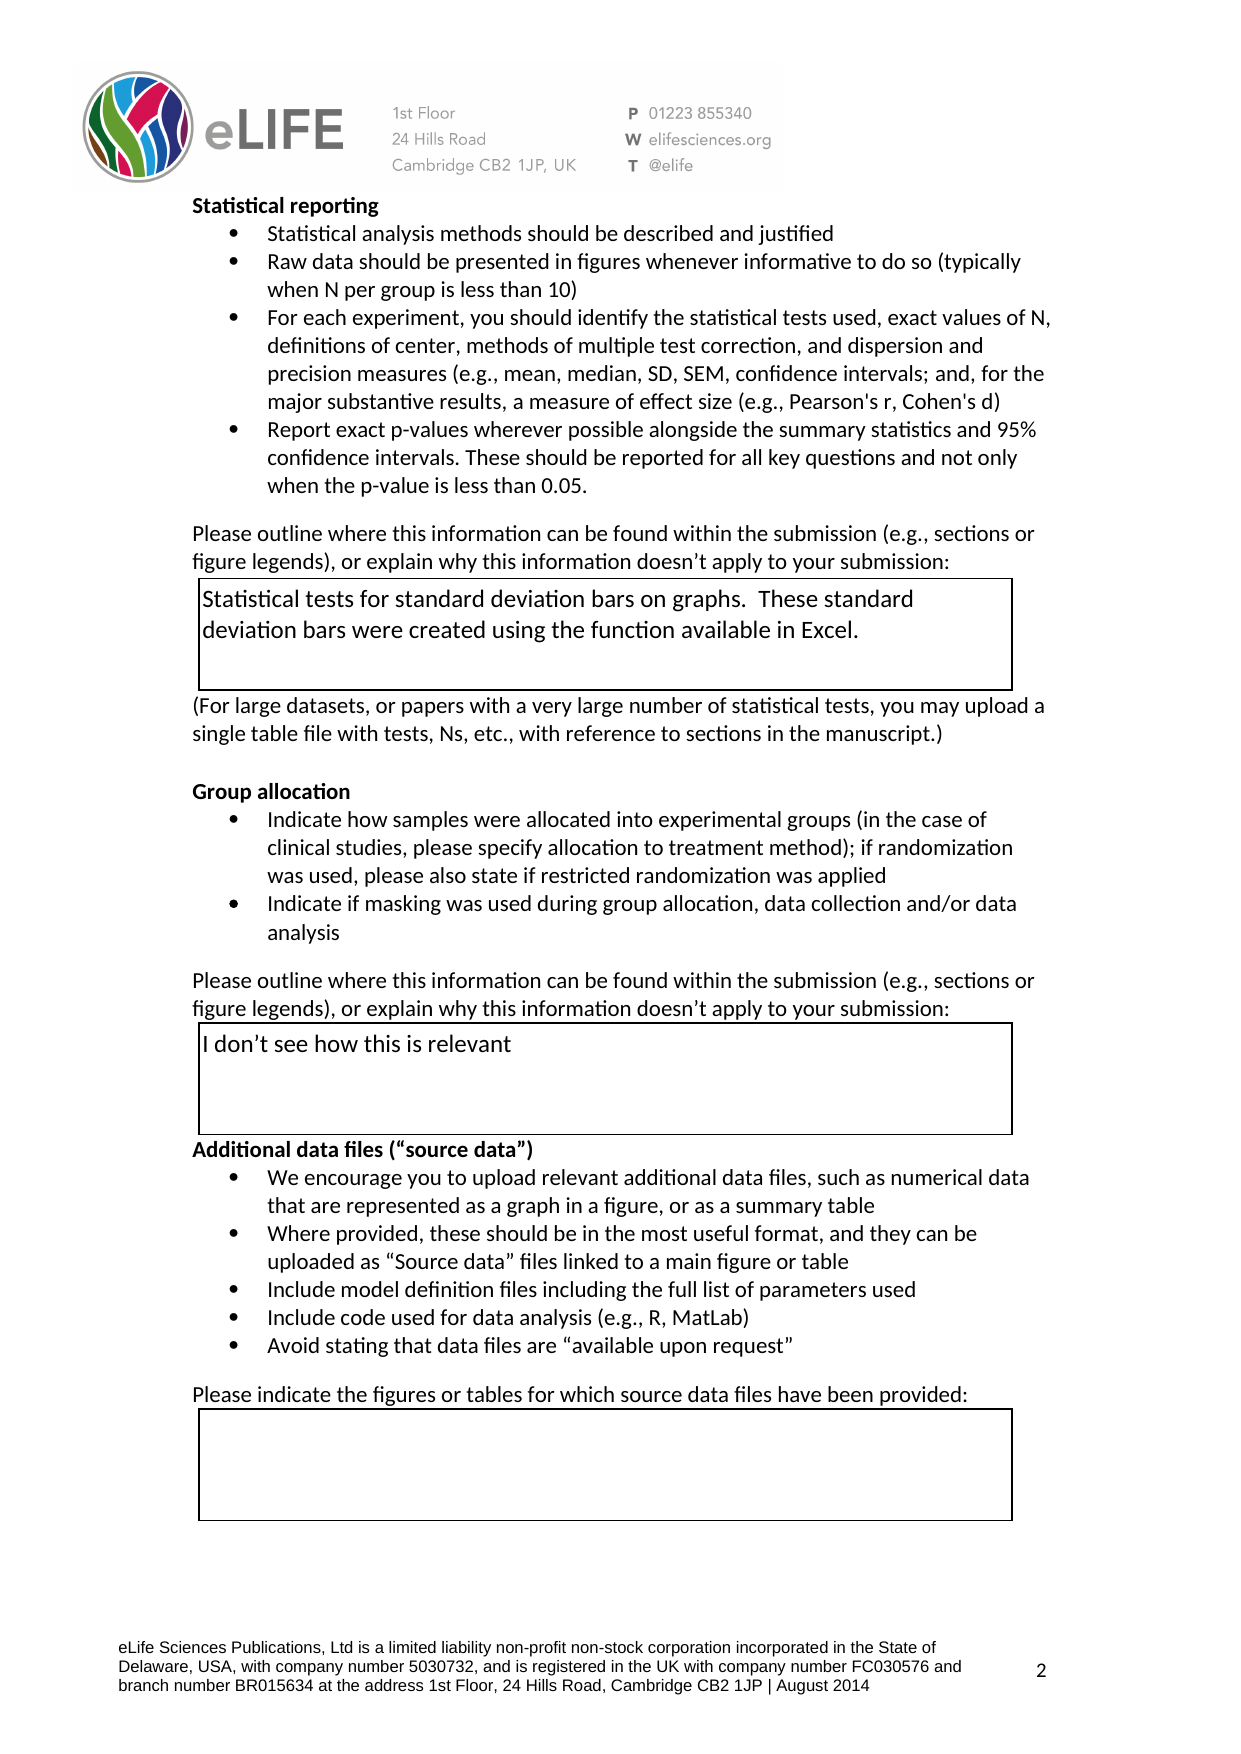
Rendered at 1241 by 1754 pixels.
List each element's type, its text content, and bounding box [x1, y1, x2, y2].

text Please indicate the figures or tables for which source data files have been provided: [192, 1380, 1053, 1408]
picture [73, 59, 784, 191]
list We encourage you to upload relevant additional data files, such as numerical data that are represented as a graph in a figure, or as a summary table [229, 1163, 1053, 1219]
text Statistical reporting [192, 191, 1053, 219]
list Statistical analysis methods should be described and justified [229, 219, 1053, 247]
text (For large datasets, or papers with a very large number of statistical tests, you may upload a single table file with tests, Ns, etc., with reference to sections in the manuscript.) [192, 603, 1053, 747]
list Raw data should be presented in figures whenever informative to do so (typically when N per group is less than 10) [229, 247, 1053, 303]
list For each experiment, you should identify the statistical tests used, exact values of N, definitions of center, methods of multiple test correction, and dispersion and precision measures (e.g., mean, median, SD, SEM, confidence intervals; and, for the major substantive results, a measure of effect size (e.g., Pearson's r, Cohen's d) [229, 303, 1053, 415]
list Include model definition files including the full list of parameters used [229, 1276, 1053, 1303]
list Indicate if masking was used during group allocation, data collection and/or data analysis [229, 889, 1053, 946]
text I don’t see how this is relevant [200, 1026, 1011, 1060]
list Include code used for data analysis (e.g., R, MatLab) [229, 1303, 1053, 1332]
list Indicate how samples were allocated into experimental groups (in the case of clinical studies, please specify allocation to treatment method); if randomization was used, please also state if restricted randomization was applied [229, 806, 1053, 889]
text Group allocation [192, 777, 1053, 806]
list Where provided, these should be in the most useful format, and they can be uploaded as “Source data” files linked to a main figure or table [229, 1219, 1053, 1276]
list Avoid stating that data files are “available upon request” [229, 1332, 1053, 1359]
text Additional data files (“source data”) [192, 1052, 1053, 1163]
text Statistical tests for standard deviation bars on graphs. These standard deviation bars were created using the function available in Excel. [200, 581, 1011, 644]
list Report exact p-values wherever possible alongside the summary statistics and 95% confidence intervals. These should be reported for all key questions and not only when the p-value is less than 0.05. [229, 415, 1053, 499]
